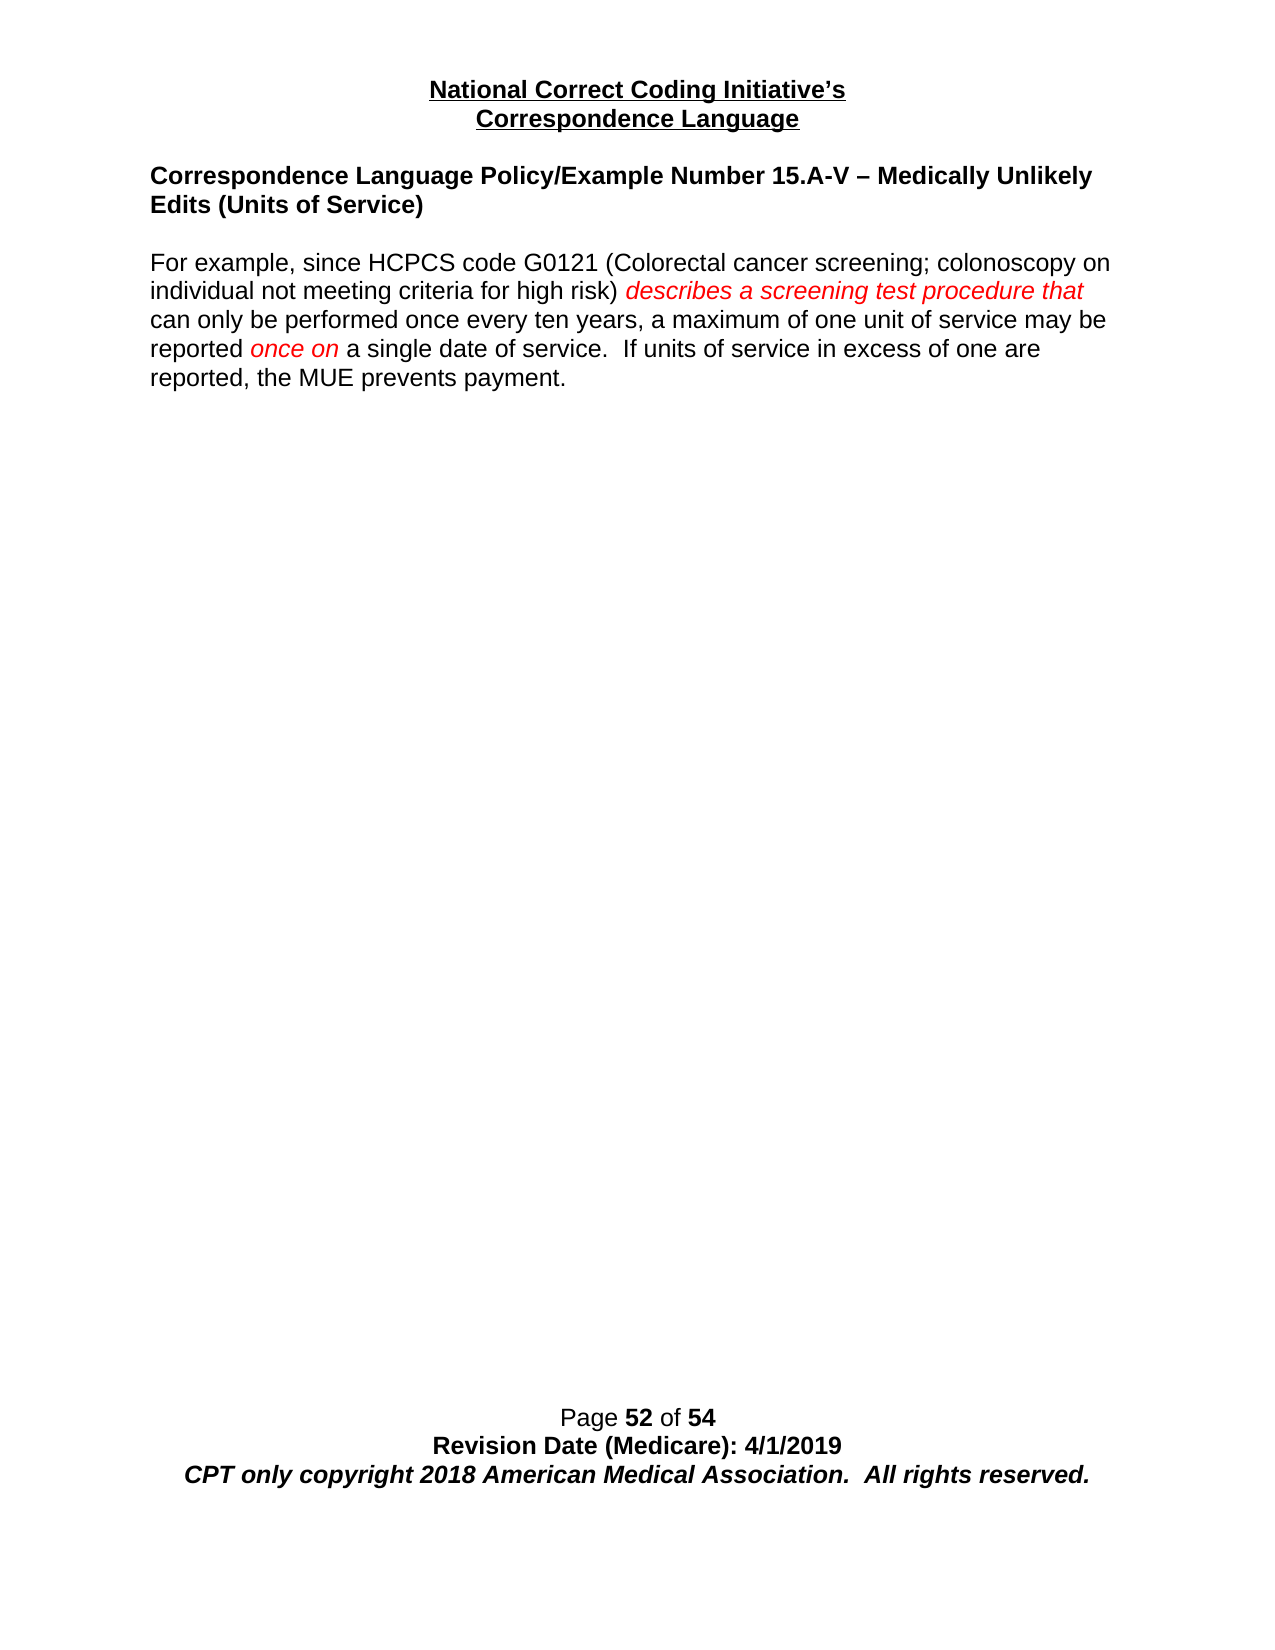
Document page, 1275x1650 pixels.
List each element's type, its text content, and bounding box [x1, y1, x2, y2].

text For example, since HCPCS code G0121 (Colorectal cancer screening; colonoscopy on individual not meeting criteria for high risk) describes a screening test procedure that can only be performed once every ten years, a maximum of one unit of service may be reported once on a single date of service. If units of service in excess of one are reported, the MUE prevents payment. [150, 247, 1125, 391]
subtitle Correspondence Language Policy/Example Number 15.A-V – Medically Unlikely Edits (Units of Service) [150, 161, 1125, 219]
